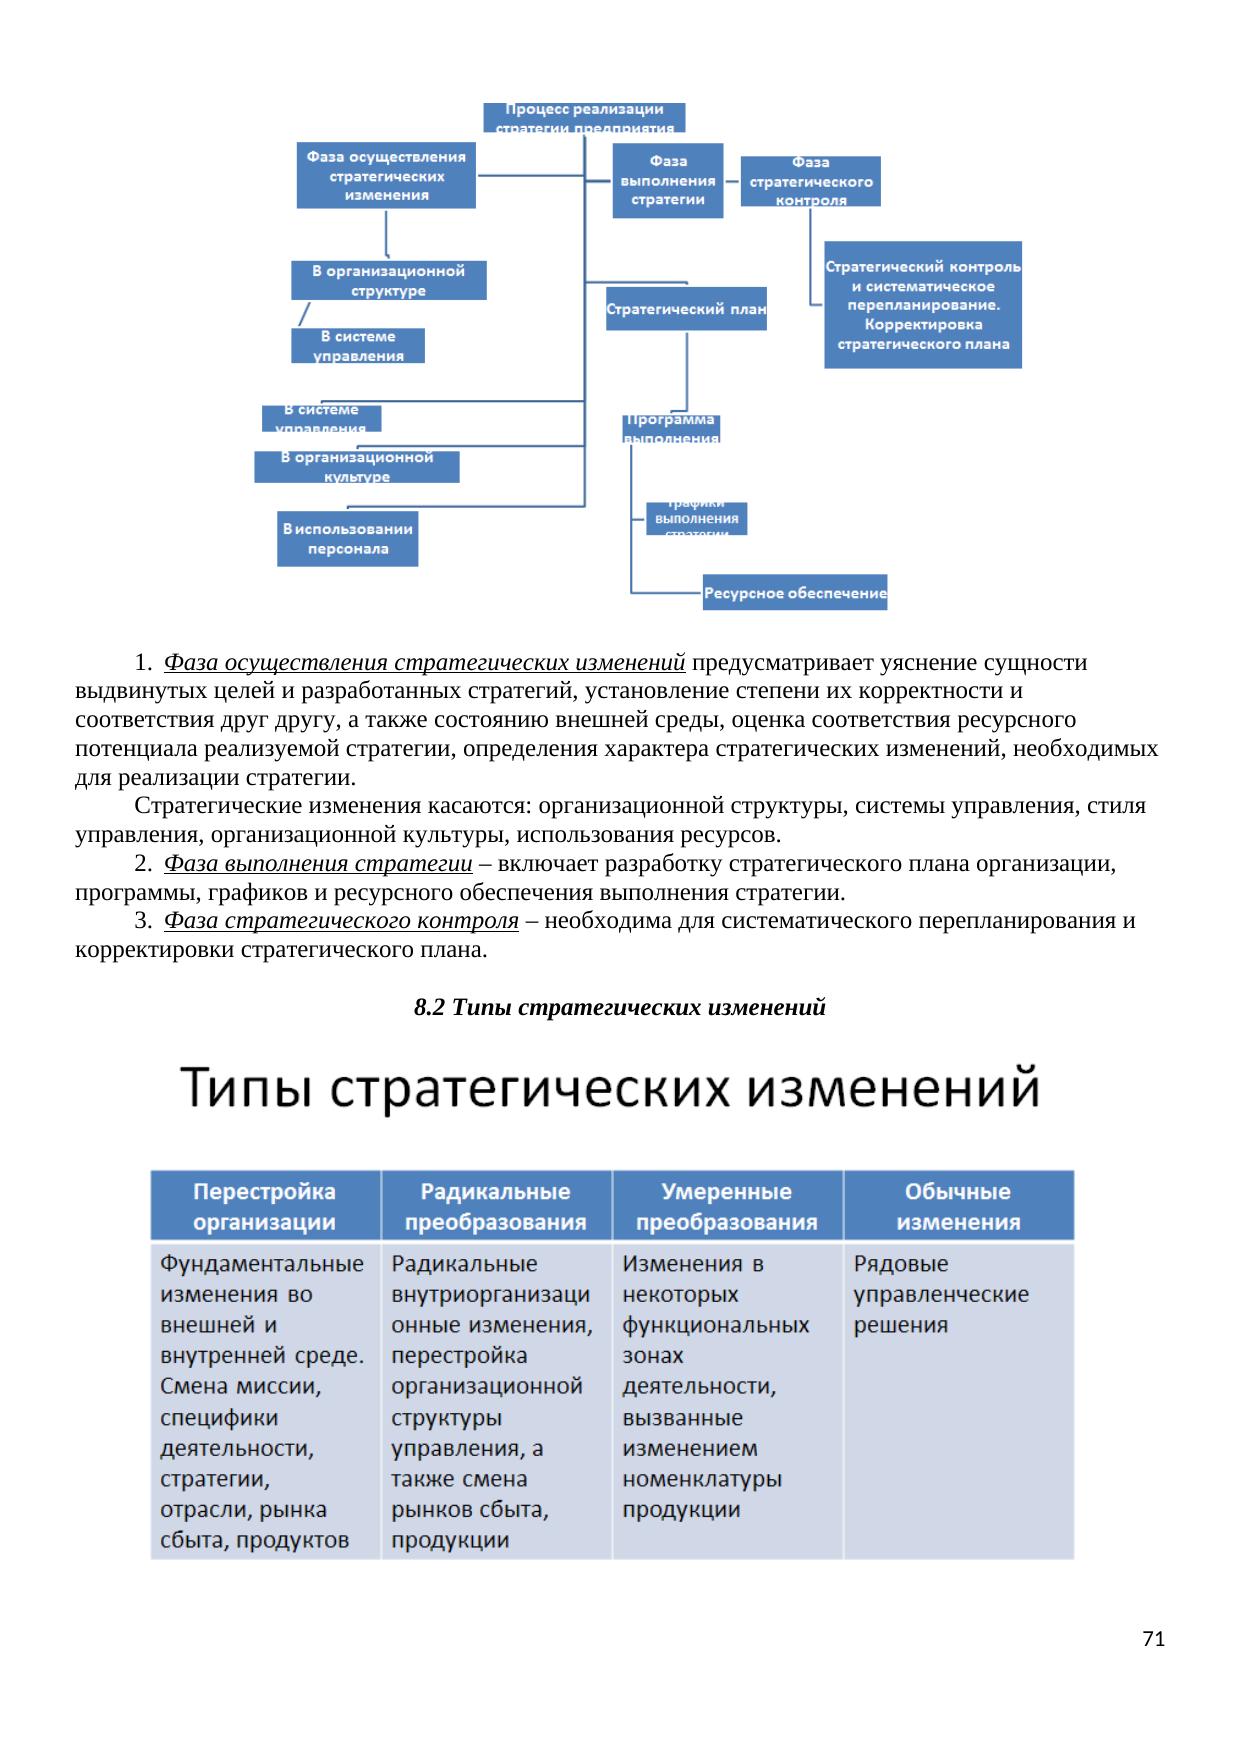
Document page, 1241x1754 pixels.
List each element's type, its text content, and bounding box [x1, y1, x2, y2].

picture [132, 1049, 1108, 1577]
list Фаза осуществления стратегических изменений предусматривает уяснение сущности выдвинутых целей и разработанных стратегий, установление степени их корректности и соответствия друг другу, а также состоянию внешней среды, оценка соответствия ресурсного потенциала реализуемой стратегии, определения характера стратегических изменений, необходимых для реализации стратегии. [75, 647, 1165, 791]
text Стратегические изменения касаются: организационной структуры, системы управления, стиля управления, организационной культуры, использования ресурсов. [75, 791, 1165, 848]
list Фаза выполнения стратегии – включает разработку стратегического плана организации, программы, графиков и ресурсного обеспечения выполнения стратегии. [75, 848, 1165, 906]
list Фаза стратегического контроля – необходима для систематического перепланирования и корректировки стратегического плана. [75, 906, 1165, 963]
picture [134, 103, 1109, 619]
text 8.2 Типы стратегических изменений [75, 992, 1165, 1021]
